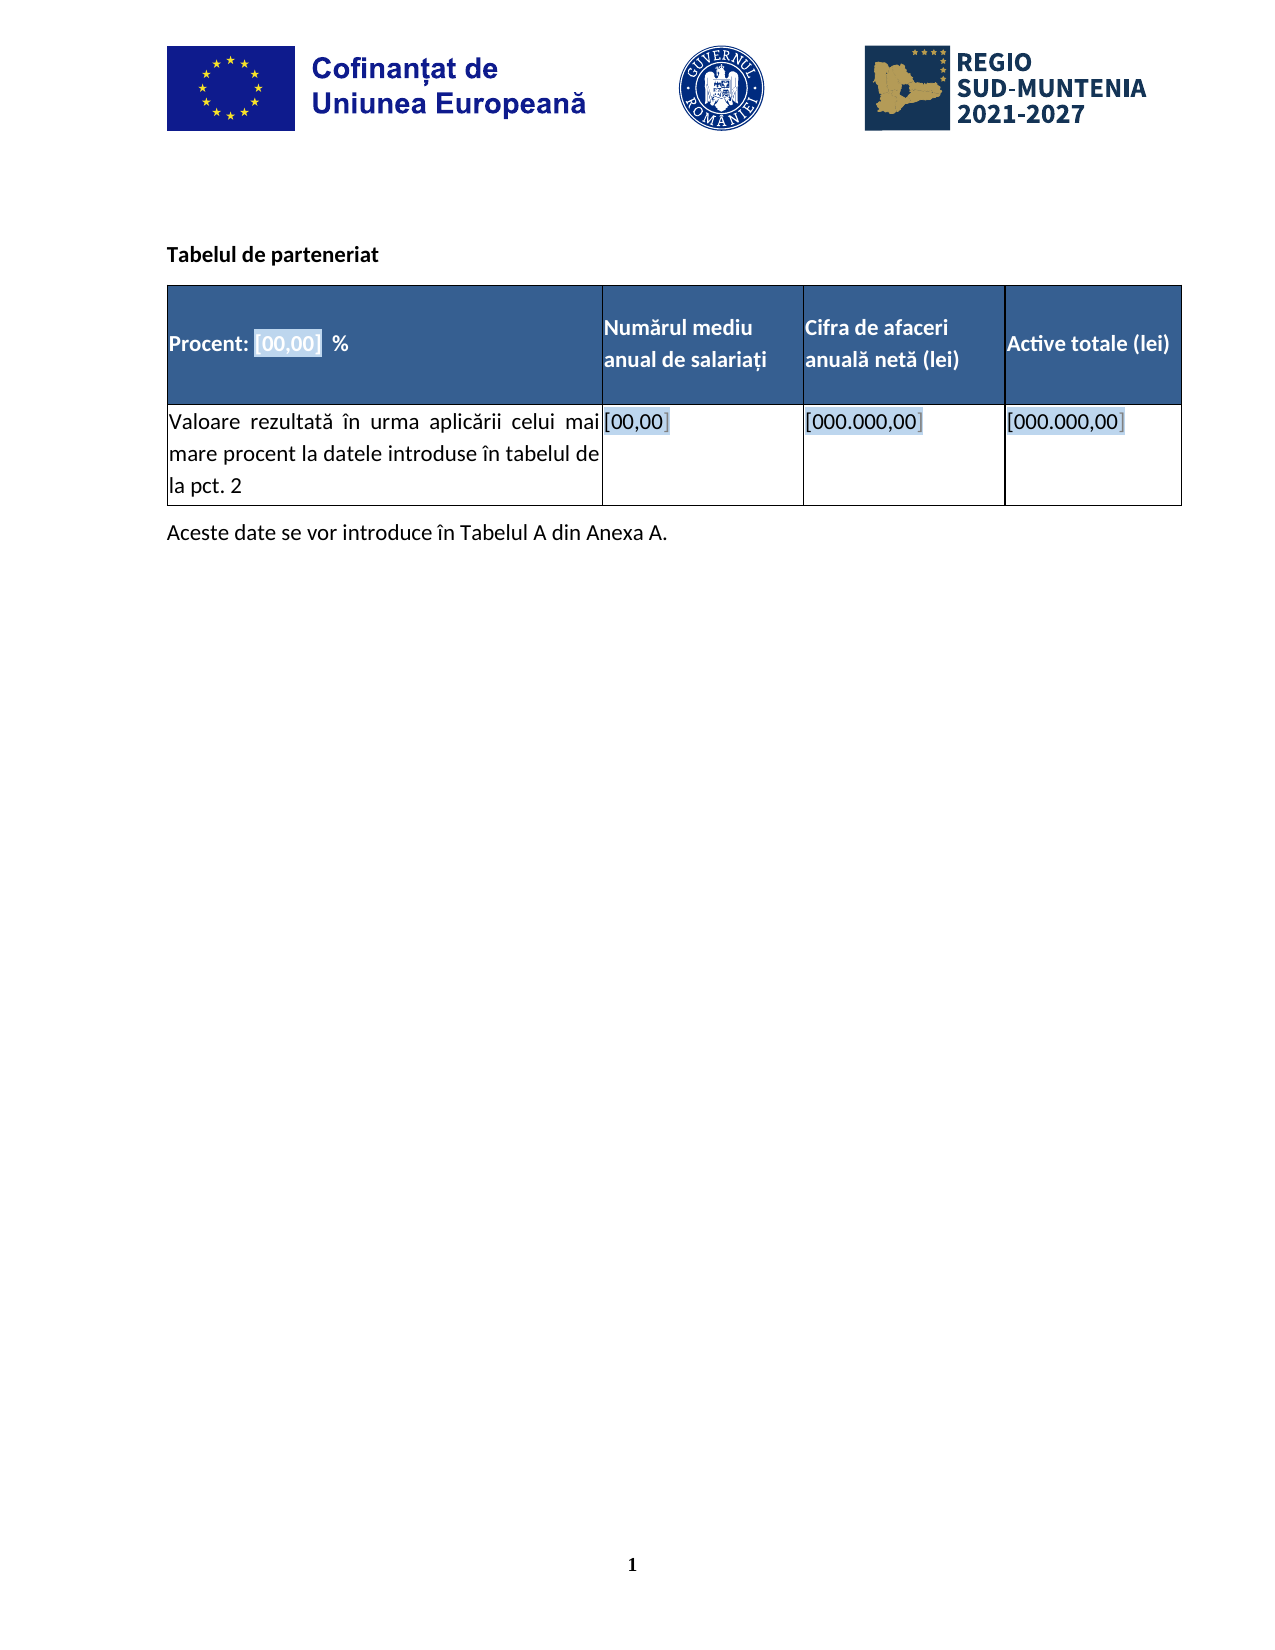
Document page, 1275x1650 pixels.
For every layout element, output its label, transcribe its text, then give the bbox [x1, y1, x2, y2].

table_header Active totale (lei) [1006, 286, 1181, 404]
table_header Numărul mediu anual de salariați [603, 286, 803, 404]
table_cell [00,00] [603, 405, 803, 505]
text Aceste date se vor introduce în Tabelul A din Anexa A. [167, 518, 1181, 546]
table_cell [000.000,00] [804, 405, 1004, 505]
table_header Cifra de afaceri anuală netă (lei) [804, 286, 1004, 404]
table_cell Valoare rezultată în urma aplicării celui mai mare procent la datele introduse în tabelul de la pct. 2 [168, 405, 602, 505]
table_header Procent: [00,00] % [168, 286, 602, 404]
text Tabelul de parteneriat [167, 240, 1181, 268]
table_cell [000.000,00] [1006, 405, 1181, 505]
